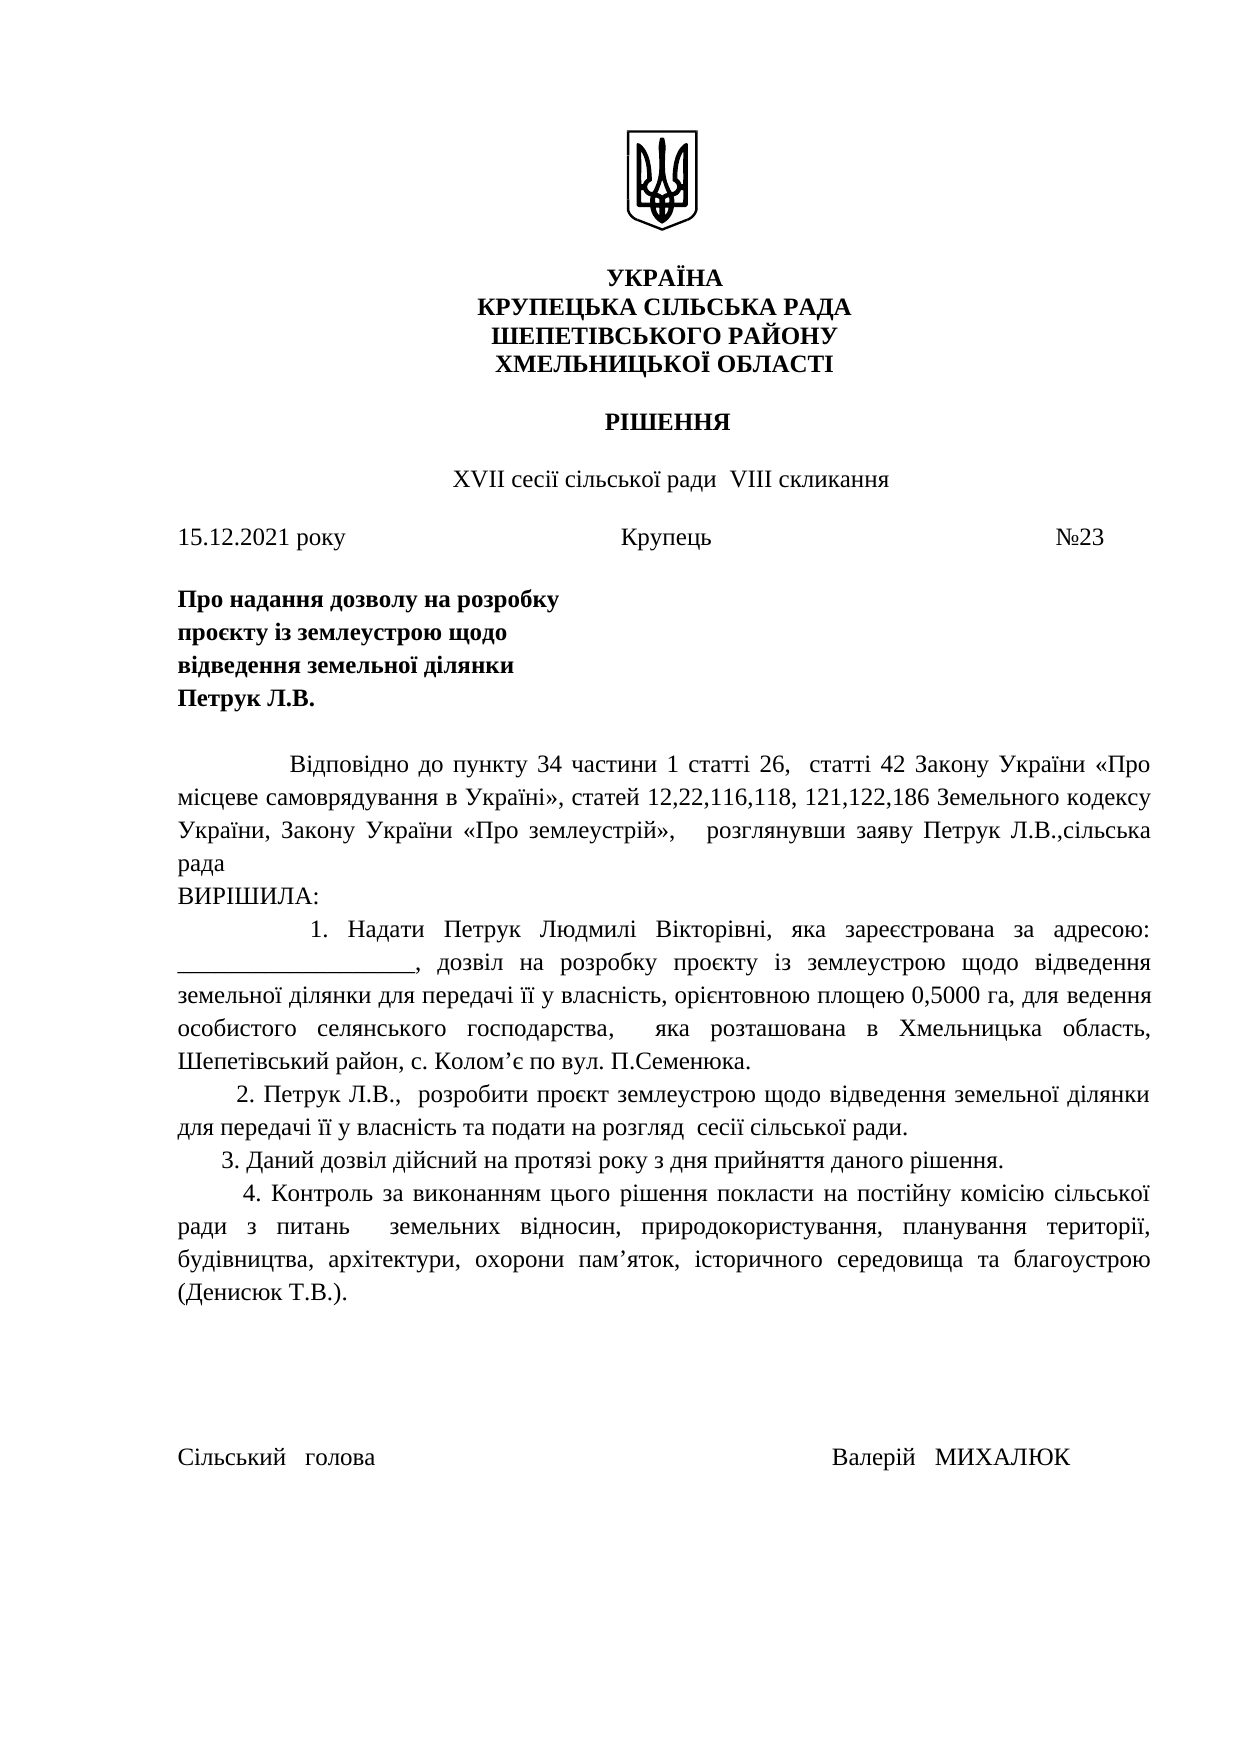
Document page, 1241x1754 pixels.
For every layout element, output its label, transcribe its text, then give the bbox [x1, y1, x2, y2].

text 15.12.2021 року Крупець №23 [177, 522, 1152, 551]
text ХМЕЛЬНИЦЬКОЇ ОБЛАСТІ [177, 349, 1152, 378]
text проєкту із землеустрою щодо [177, 617, 1152, 646]
text 2. Петрук Л.В., розробити проєкт землеустрою щодо відведення земельної ділянки для передачі її у власність та подати на розгляд сесії сільської ради. [177, 1079, 1152, 1141]
text Відповідно до пункту 34 частини 1 статті 26, статті 42 Закону України «Про місцеве самоврядування в Україні», статей 12,22,116,118, 121,122,186 Земельного кодексу України, Закону України «Про землеустрій», розглянувши заяву Петрук Л.В.,сільська рада [177, 749, 1152, 877]
text 4. Контроль за виконанням цього рішення покласти на постійну комісію сільської ради з питань земельних відносин, природокористування, планування території, будівництва, архітектури, охорони пам’яток, історичного середовища та благоустрою (Денисюк Т.В.). [177, 1178, 1152, 1306]
text 1. Надати Петрук Людмилі Вікторівні, яка зареєстрована за адресою: ___________________, дозвіл на розробку проєкту із землеустрою щодо відведення земельної ділянки для передачі її у власність, орієнтовною площею 0,5000 га, для ведення особистого селянського господарства, яка розташована в Хмельницька область, Шепетівський район, с. Колом’є по вул. П.Семенюка. [177, 914, 1152, 1075]
text Сільський голова Валерій МИХАЛЮК [177, 1442, 1152, 1471]
text ВИРІШИЛА: [177, 881, 1152, 910]
text 3. Даний дозвіл дійсний на протязі року з дня прийняття даного рішення. [177, 1145, 1152, 1174]
text відведення земельної ділянки [177, 650, 1152, 679]
text Про надання дозволу на розробку [177, 584, 1152, 613]
text Петрук Л.В. [177, 683, 1152, 712]
text РІШЕННЯ [177, 407, 1152, 436]
text КРУПЕЦЬКА СІЛЬСЬКА РАДА [177, 292, 1152, 321]
text ШЕПЕТІВСЬКОГО РАЙОНУ [177, 321, 1152, 349]
text УКРАЇНА [177, 263, 1152, 292]
text ХVІІ сесії сільської ради VІІІ скликання [177, 464, 1152, 493]
